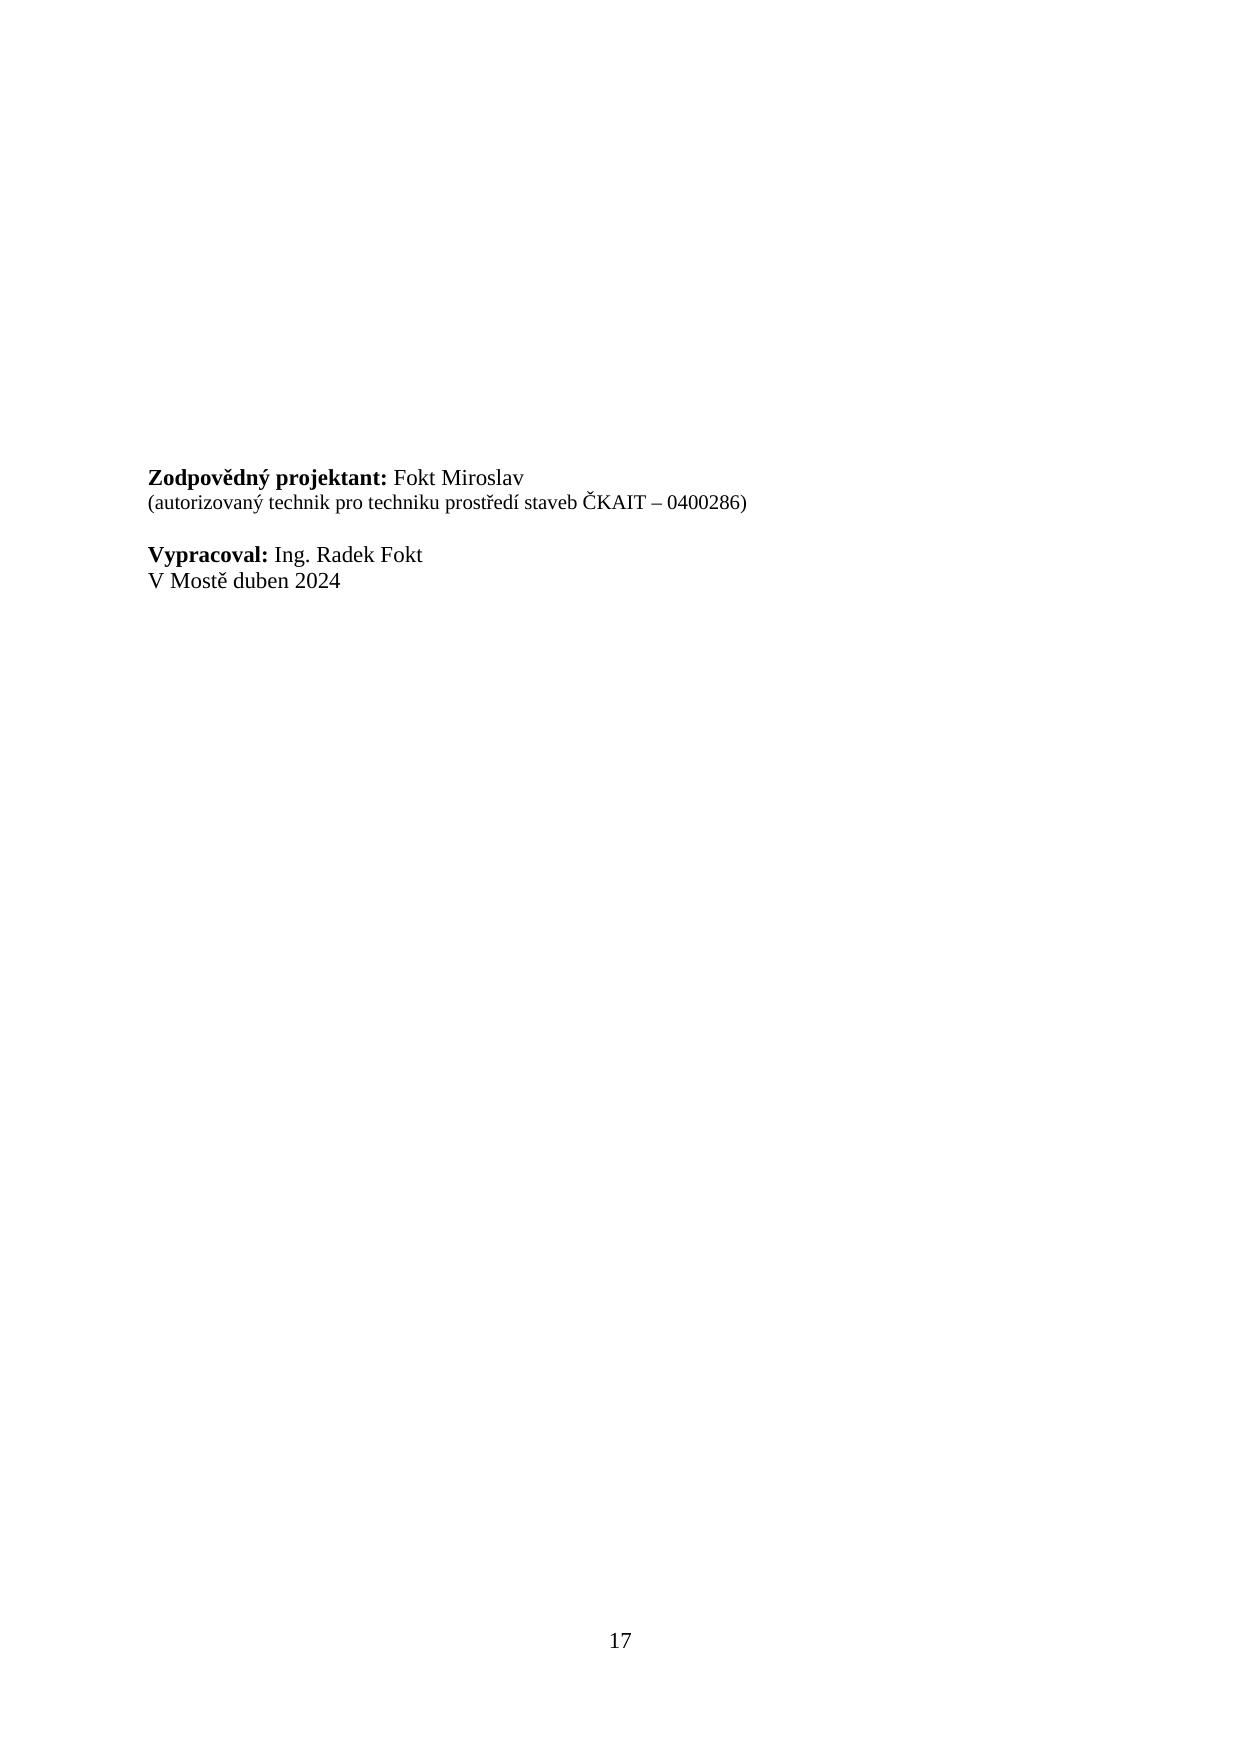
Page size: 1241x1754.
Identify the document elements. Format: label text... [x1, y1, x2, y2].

text V Mostě duben 2024 [148, 567, 1093, 593]
text Vypracoval: Ing. [148, 541, 1093, 567]
text (autorizovaný technik pro techniku prostředí staveb ČKAIT – 0400286) [148, 490, 1093, 514]
text Zodpovědný projektant: Fokt Miroslav [148, 464, 1093, 490]
